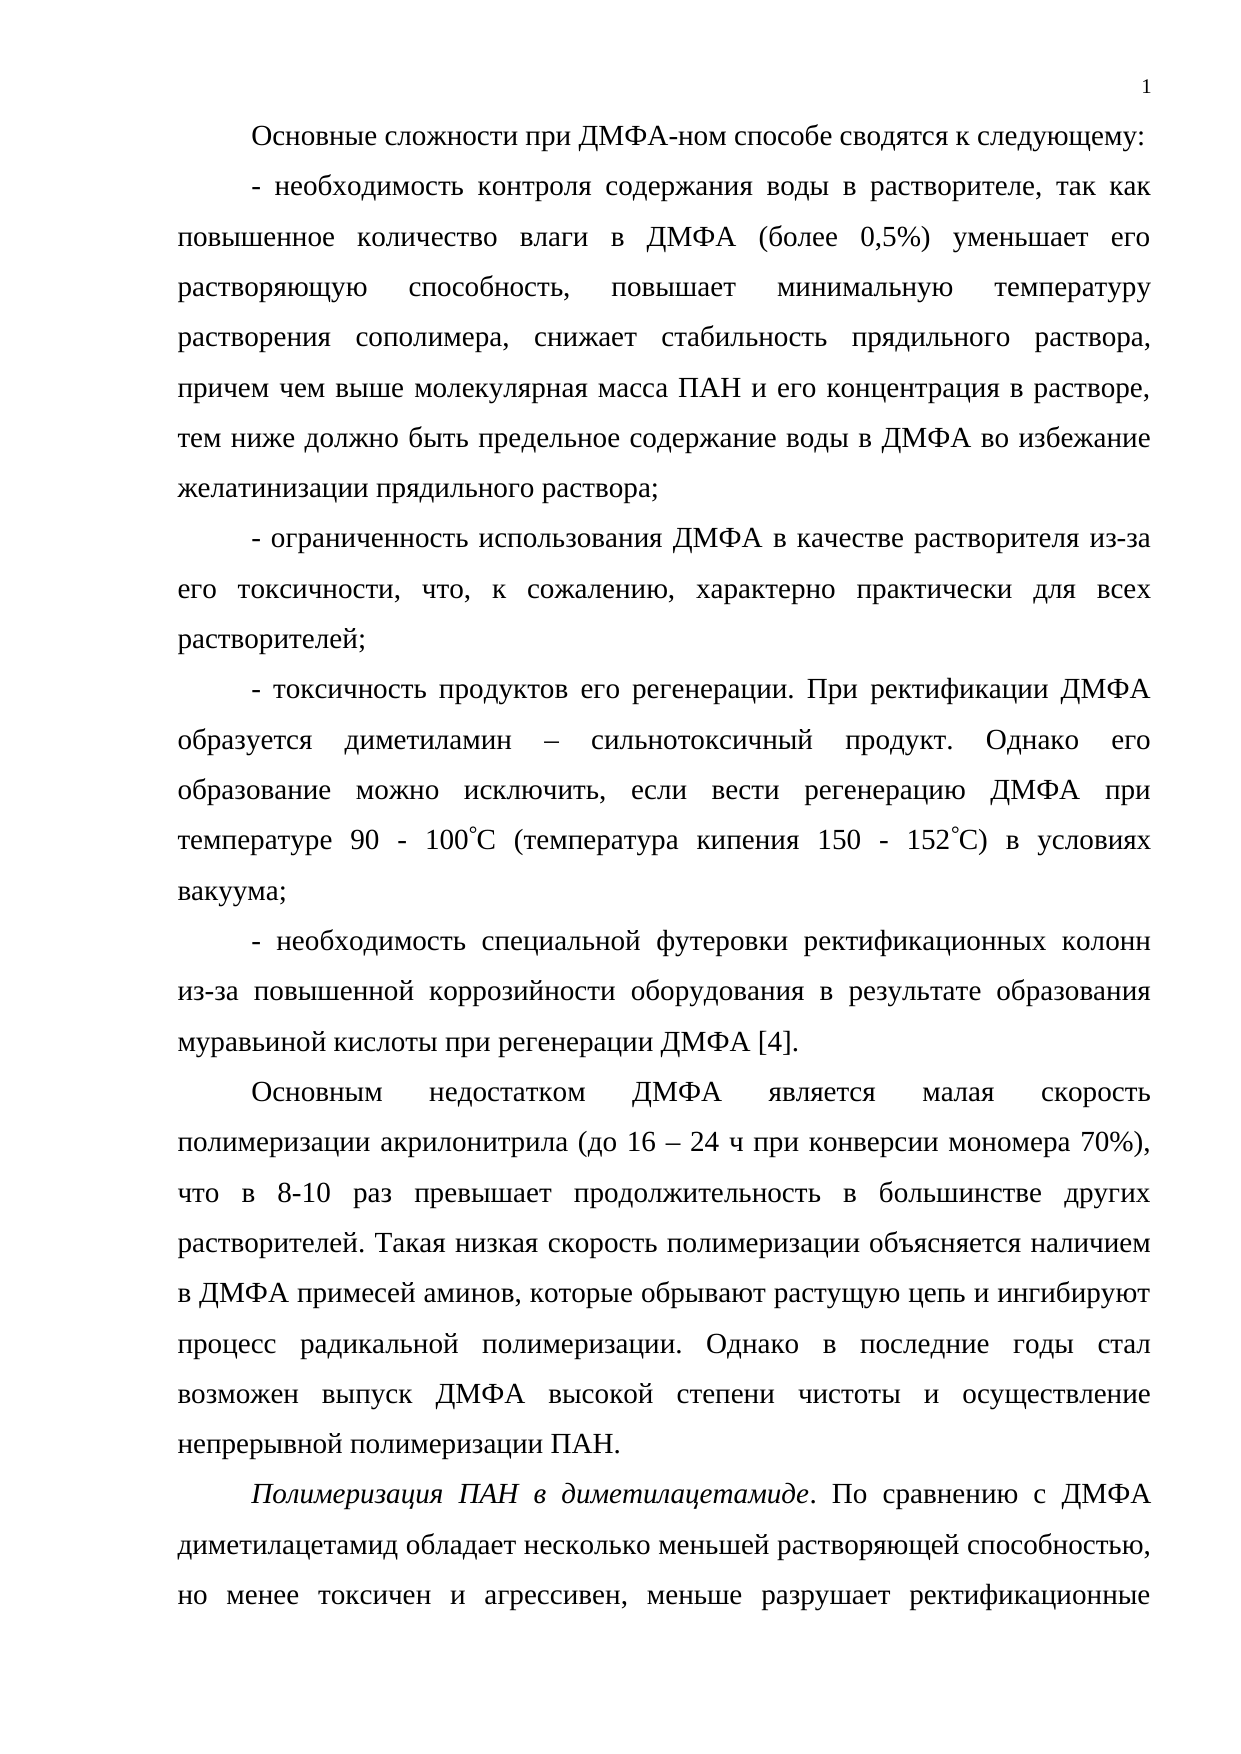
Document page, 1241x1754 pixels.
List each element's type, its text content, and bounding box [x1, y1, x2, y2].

text Основным недостатком ДМФА является малая скорость полимеризации акрилонитрила (до 16 – 24 ч при конверсии мономера 70%), что в 8-10 раз превышает продолжительность в большинстве других растворителей. Такая низкая скорость полимеризации объясняется наличием в ДМФА примесей аминов, которые обрывают растущую цепь и ингибируют процесс радикальной полимеризации. Однако в последние годы стал возможен выпуск ДМФА высокой степени чистоты и осуществление непрерывной полимеризации ПАН. [177, 1074, 1152, 1460]
text - токсичность продуктов его регенерации. При ректификации ДМФА образуется диметиламин – сильнотоксичный продукт. Однако его образование можно исключить, если вести регенерацию ДМФА при температуре 90 - 100С (температура кипения 150 - 152С) в условиях вакуума; [177, 672, 1152, 906]
text - ограниченность использования ДМФА в качестве растворителя из-за его токсичности, что, к сожалению, характерно практически для всех растворителей; [177, 521, 1152, 655]
text Основные сложности при ДМФА-ном способе сводятся к следующему: [177, 118, 1152, 152]
text - необходимость специальной футеровки ректификационных колонн из-за повышенной коррозийности оборудования в результате образования муравьиной кислоты при регенерации ДМФА [4]. [177, 923, 1152, 1057]
text - необходимость контроля содержания воды в растворителе, так как повышенное количество влаги в ДМФА (более 0,5%) уменьшает его растворяющую способность, повышает минимальную температуру растворения сополимера, снижает стабильность прядильного раствора, причем чем выше молекулярная масса ПАН и его концентрация в растворе, тем ниже должно быть предельное содержание воды в ДМФА во избежание желатинизации прядильного раствора; [177, 168, 1152, 504]
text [177, 1477, 1152, 1611]
